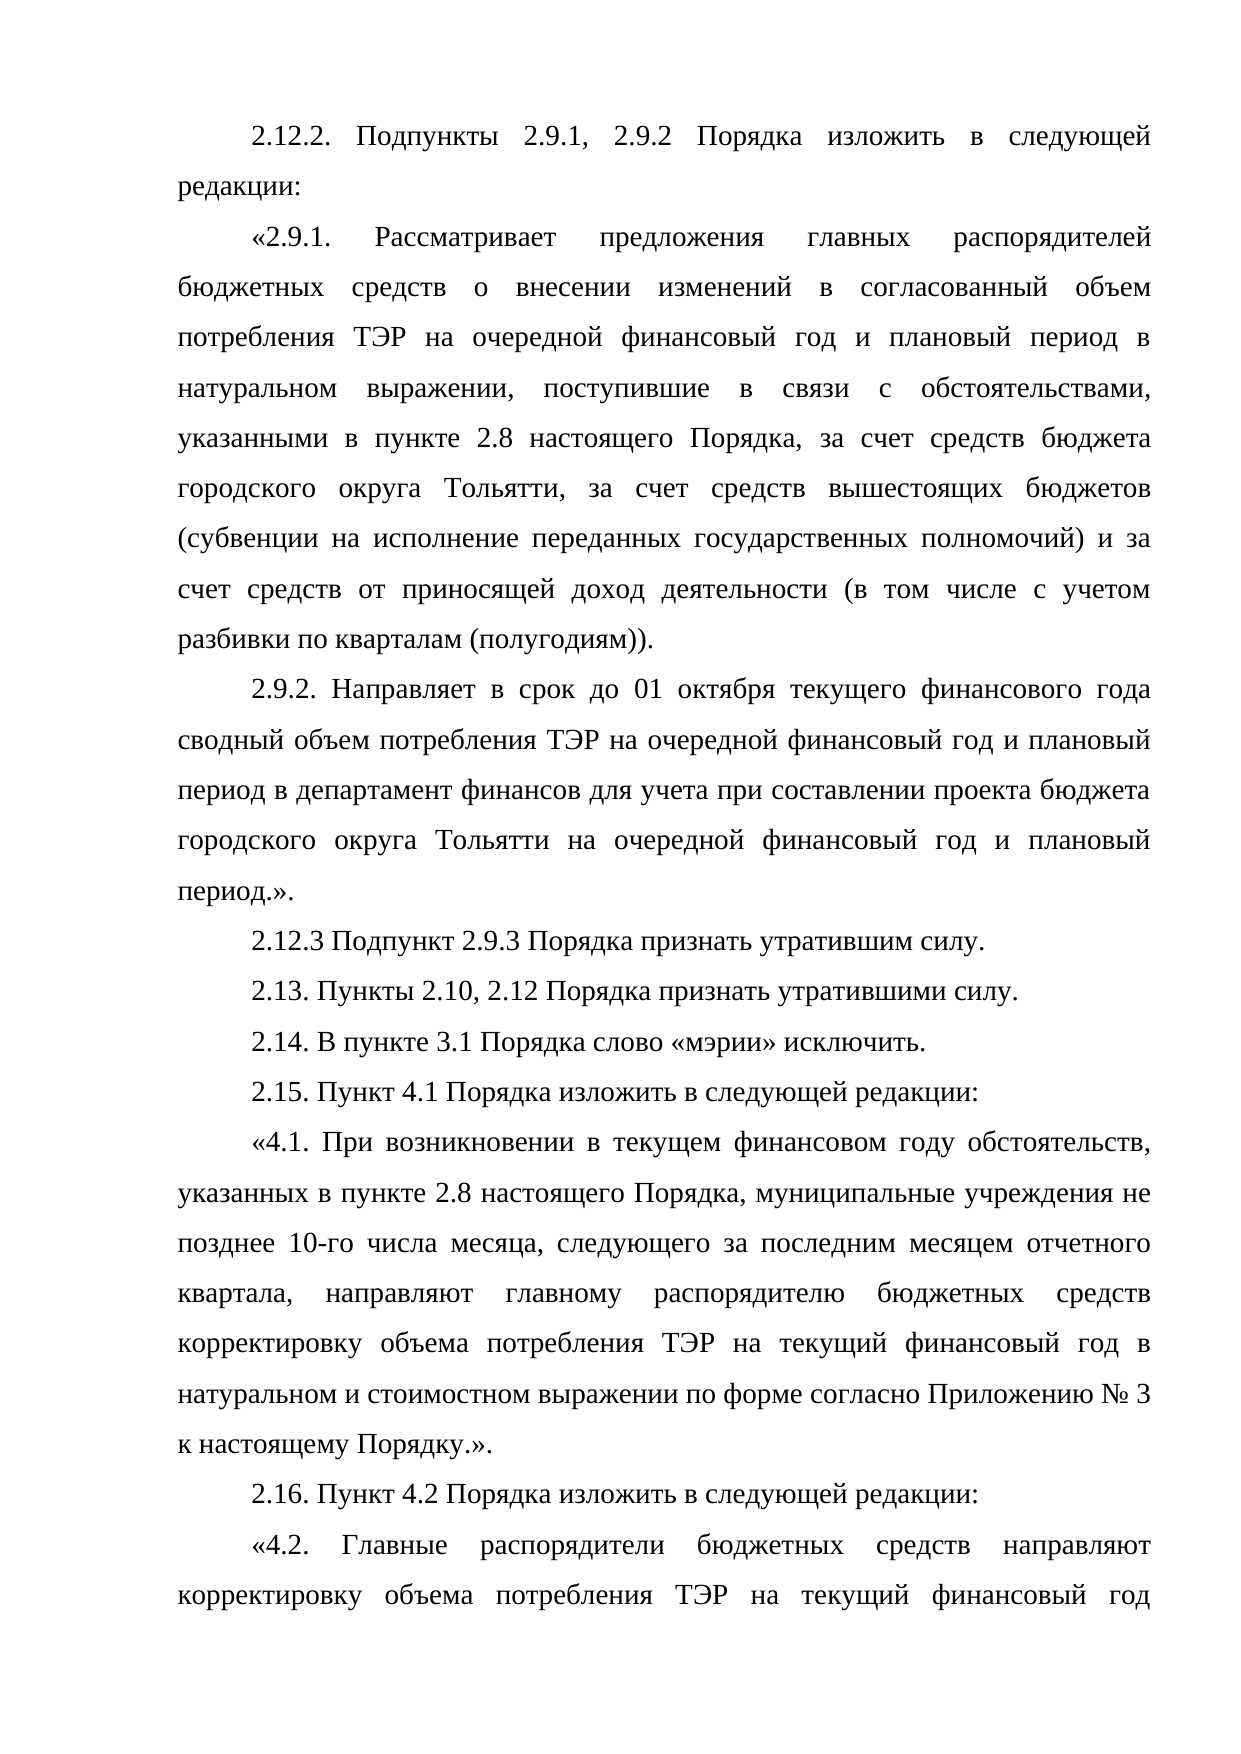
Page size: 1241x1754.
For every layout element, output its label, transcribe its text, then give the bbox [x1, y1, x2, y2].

text 2.13. Пункты 2.10, 2.12 Порядка признать утратившими силу. [177, 973, 1152, 1007]
text 2.9.2. Направляет в срок до 01 октября текущего финансового года сводный объем потребления ТЭР на очередной финансовый год и плановый период в департамент финансов для учета при составлении проекта бюджета городского округа Тольятти на очередной финансовый год и плановый период.». [177, 672, 1152, 906]
text 2.14. В пункте 3.1 Порядка слово «мэрии» исключить. [177, 1024, 1152, 1057]
text 2.16. Пункт 4.2 Порядка изложить в следующей редакции: [177, 1477, 1152, 1510]
text «4.1. При возникновении в текущем финансовом году обстоятельств, указанных в пункте 2.8 настоящего Порядка, муниципальные учреждения не позднее 10-го числа месяца, следующего за последним месяцем отчетного квартала, направляют главному распорядителю бюджетных средств корректировку объема потребления ТЭР на текущий финансовый год в натуральном и стоимостном выражении по форме согласно Приложению № 3 к настоящему Порядку.». [177, 1124, 1152, 1460]
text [177, 1527, 1152, 1611]
text 2.12.3 Подпункт 2.9.3 Порядка признать утратившим силу. [177, 923, 1152, 957]
text 2.15. Пункт 4.1 Порядка изложить в следующей редакции: [177, 1074, 1152, 1108]
text «2.9.1. Рассматривает предложения главных распорядителей бюджетных средств о внесении изменений в согласованный объем потребления ТЭР на очередной финансовый год и плановый период в натуральном выражении, поступившие в связи с обстоятельствами, указанными в пункте 2.8 настоящего Порядка, за счет средств бюджета городского округа Тольятти, за счет средств вышестоящих бюджетов (субвенции на исполнение переданных государственных полномочий) и за счет средств от приносящей доход деятельности (в том числе с учетом разбивки по кварталам (полугодиям)). [177, 219, 1152, 655]
text 2.12.2. Подпункты 2.9.1, 2.9.2 Порядка изложить в следующей редакции: [177, 118, 1152, 202]
